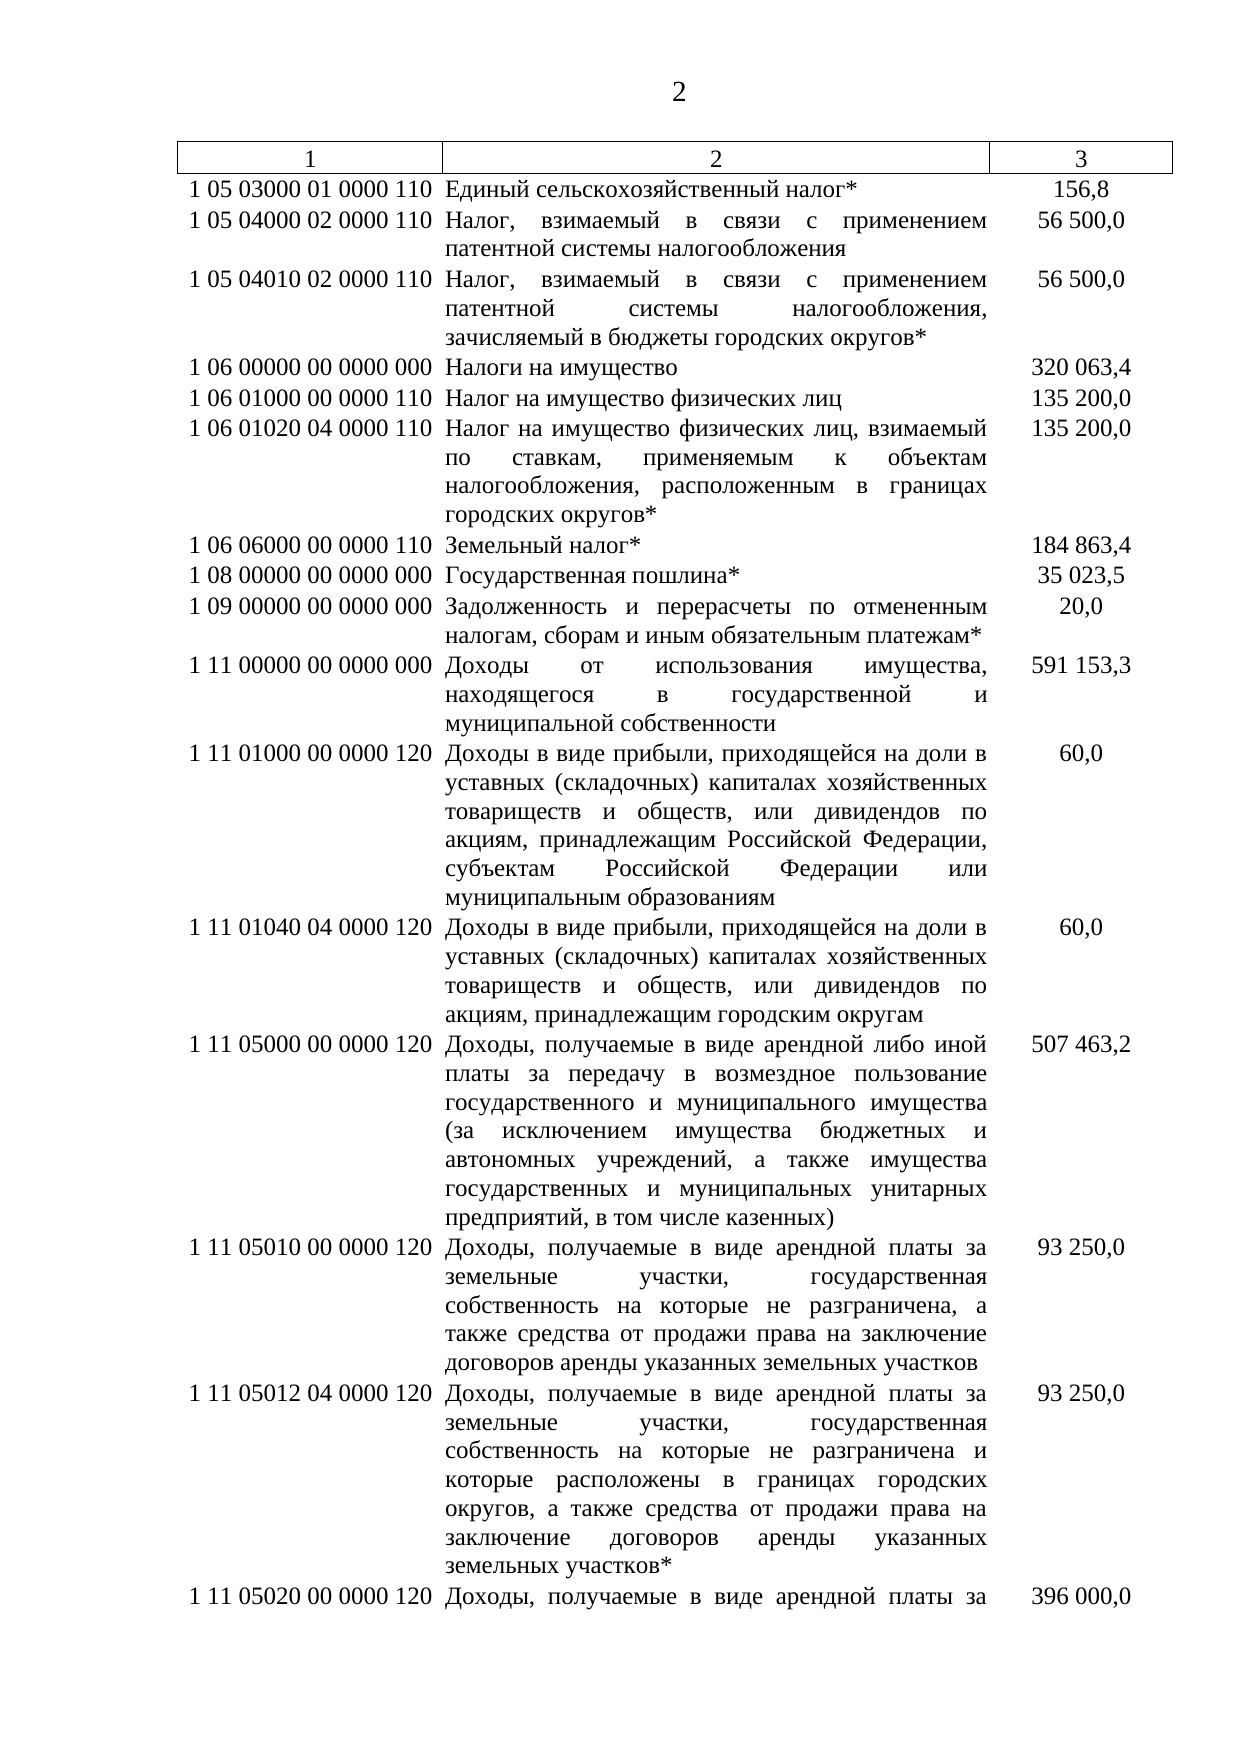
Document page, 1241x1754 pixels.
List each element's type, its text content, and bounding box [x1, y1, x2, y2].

table_cell Государственная пошлина* [443, 559, 989, 589]
table_cell 1 09 00000 00 0000 000 [177, 589, 443, 648]
table_cell Земельный налог* [443, 528, 989, 559]
table_cell 1 06 01020 04 0000 110 [177, 411, 443, 528]
table_cell Налог на имущество физических лиц, взимаемый по ставкам, применяемым к объектам налогообложения, расположенным в границах городских округов* [443, 411, 989, 528]
table_cell 56 500,0 [989, 262, 1173, 350]
table_cell 396 000,0 [989, 1579, 1173, 1609]
table_cell 60,0 [989, 911, 1173, 1027]
table_cell Доходы, получаемые в виде арендной либо иной платы за передачу в возмездное пользование государственного и муниципального имущества (за исключением имущества бюджетных и автономных учреждений, а также имущества государственных и муниципальных унитарных предприятий, в том числе казенных) [443, 1028, 989, 1231]
table_cell Задолженность и перерасчеты по отмененным налогам, сборам и иным обязательным платежам* [443, 589, 989, 648]
table_cell 1 11 00000 00 0000 000 [177, 649, 443, 736]
table_cell Единый сельскохозяйственный налог* [443, 174, 989, 203]
table_cell 156,8 [989, 174, 1173, 203]
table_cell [443, 1579, 989, 1609]
table_cell 60,0 [989, 736, 1173, 911]
table_cell 1 11 01040 04 0000 120 [177, 911, 443, 1027]
table_cell 1 11 05020 00 0000 120 [177, 1579, 443, 1609]
table_cell Доходы от использования имущества, находящегося в государственной и муниципальной собственности [443, 649, 989, 736]
table_cell 1 06 00000 00 0000 000 [177, 350, 443, 381]
table_cell 1 08 00000 00 0000 000 [177, 559, 443, 589]
table_cell 184 863,4 [989, 528, 1173, 559]
table_cell 35 023,5 [989, 559, 1173, 589]
table_cell 1 11 05012 04 0000 120 [177, 1376, 443, 1579]
table_cell 1 05 04010 02 0000 110 [177, 262, 443, 350]
table_header 3 [990, 142, 1172, 172]
table_cell 135 200,0 [989, 411, 1173, 528]
table_header 1 [178, 142, 442, 172]
table_cell 1 11 05010 00 0000 120 [177, 1231, 443, 1376]
table_cell Доходы в виде прибыли, приходящейся на доли в уставных (складочных) капиталах хозяйственных товариществ и обществ, или дивидендов по акциям, принадлежащим Российской Федерации, субъектам Российской Федерации или муниципальным образованиям [443, 736, 989, 911]
table_header 2 [443, 142, 989, 172]
table_cell Налог на имущество физических лиц [443, 381, 989, 411]
table_cell Налог, взимаемый в связи с применением патентной системы налогообложения, зачисляемый в бюджеты городских округов* [443, 262, 989, 350]
table_cell 1 05 04000 02 0000 110 [177, 203, 443, 262]
table_cell 1 11 05000 00 0000 120 [177, 1028, 443, 1231]
table_cell 20,0 [989, 589, 1173, 648]
table_cell Доходы в виде прибыли, приходящейся на доли в уставных (складочных) капиталах хозяйственных товариществ и обществ, или дивидендов по акциям, принадлежащим городским округам [443, 911, 989, 1027]
table_cell Доходы, получаемые в виде арендной платы за земельные участки, государственная собственность на которые не разграничена, а также средства от продажи права на заключение договоров аренды указанных земельных участков [443, 1231, 989, 1376]
table_cell 93 250,0 [989, 1376, 1173, 1579]
table_cell 1 05 03000 01 0000 110 [177, 174, 443, 203]
table_cell 320 063,4 [989, 350, 1173, 381]
table_cell 591 153,3 [989, 649, 1173, 736]
table_cell 1 11 01000 00 0000 120 [177, 736, 443, 911]
table_cell 56 500,0 [989, 203, 1173, 262]
table_cell 1 06 06000 00 0000 110 [177, 528, 443, 559]
table_cell 507 463,2 [989, 1028, 1173, 1231]
table_cell 1 06 01000 00 0000 110 [177, 381, 443, 411]
table_cell Доходы, получаемые в виде арендной платы за земельные участки, государственная собственность на которые не разграничена и которые расположены в границах городских округов, а также средства от продажи права на заключение договоров аренды указанных земельных участков* [443, 1376, 989, 1579]
table_cell Налоги на имущество [443, 350, 989, 381]
table_cell Налог, взимаемый в связи с применением патентной системы налогообложения [443, 203, 989, 262]
table_cell 135 200,0 [989, 381, 1173, 411]
table_cell 93 250,0 [989, 1231, 1173, 1376]
